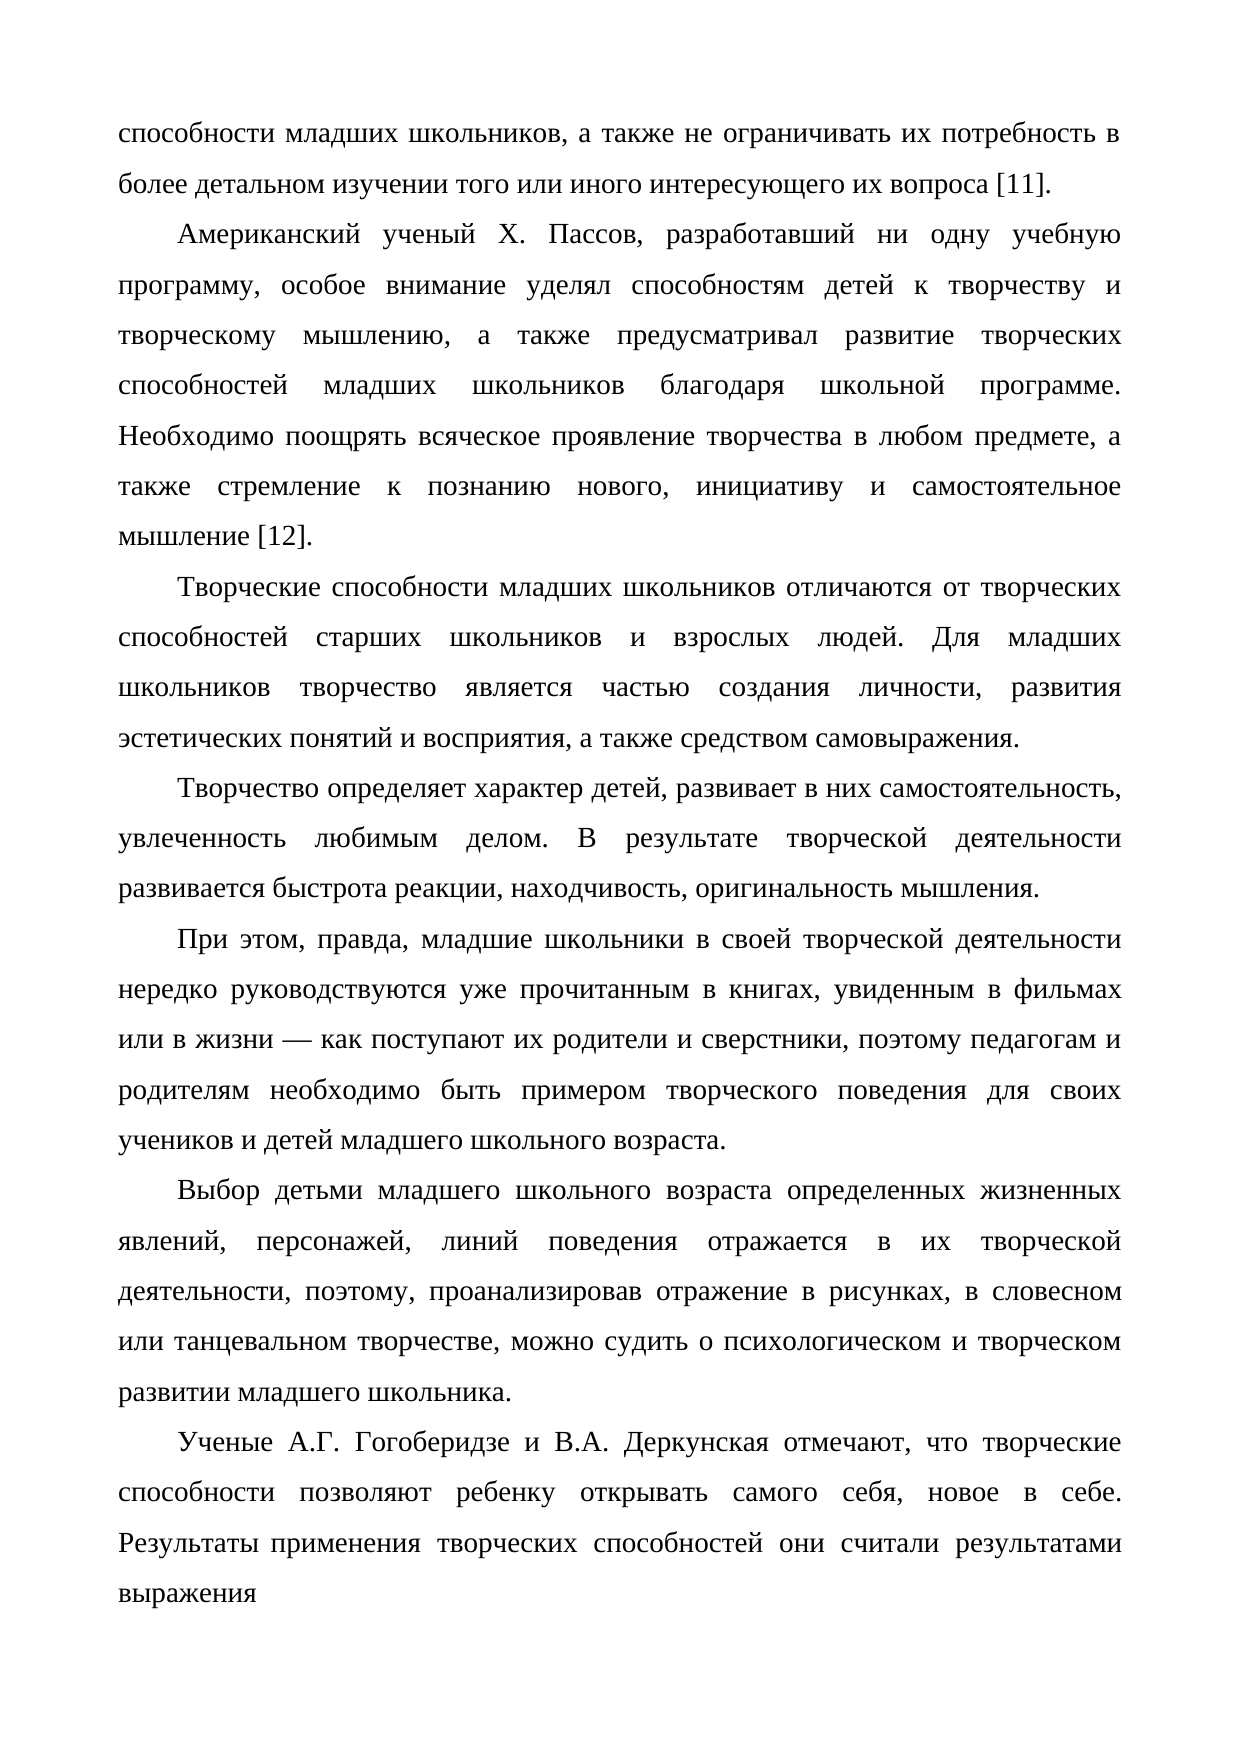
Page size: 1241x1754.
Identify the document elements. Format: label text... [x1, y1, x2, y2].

text Творческие способности младших школьников отличаются от творческих способностей старших школьников и взрослых людей. Для младших школьников творчество является частью создания личности, развития эстетических понятий и восприятия, а также средством самовыражения. [118, 569, 1122, 753]
text Ученые А.Г. Гогоберидзе и В.А. Деркунская отмечают, что творческие способности позволяют ребенку открывать самого себя, новое в себе. Результаты применения творческих способностей они считали результатами выражения [118, 1424, 1122, 1608]
text Американский ученый Х. Пассов, разработавший ни одну учебную программу, особое внимание уделял способностям детей к творчеству и творческому мышлению, а также предусматривал развитие творческих способностей младших школьников благодаря школьной программе. Необходимо поощрять всяческое проявление творчества в любом предмете, а также стремление к познанию нового, инициативу и самостоятельное мышление [12]. [118, 217, 1122, 552]
text Выбор детьми младшего школьного возраста определенных жизненных явлений, персонажей, линий поведения отражается в их творческой деятельности, поэтому, проанализировав отражение в рисунках, в словесном или танцевальном творчестве, можно судить о психологическом и творческом развитии младшего школьника. [118, 1172, 1122, 1407]
text При этом, правда, младшие школьники в своей творческой деятельности нередко руководствуются уже прочитанным в книгах, увиденным в фильмах или в жизни — как поступают их родители и сверстники, поэтому педагогам и родителям необходимо быть примером творческого поведения для своих учеников и детей младшего школьного возраста. [118, 921, 1123, 1156]
text Творчество определяет характер детей, развивает в них самостоятельность, увлеченность любимым делом. В результате творческой деятельности развивается быстрота реакции, находчивость, оригинальность мышления. [118, 770, 1122, 904]
text способности младших школьников, а также не ограничивать их потребность в более детальном изучении того или иного интересующего их вопроса [11]. [118, 115, 1121, 199]
